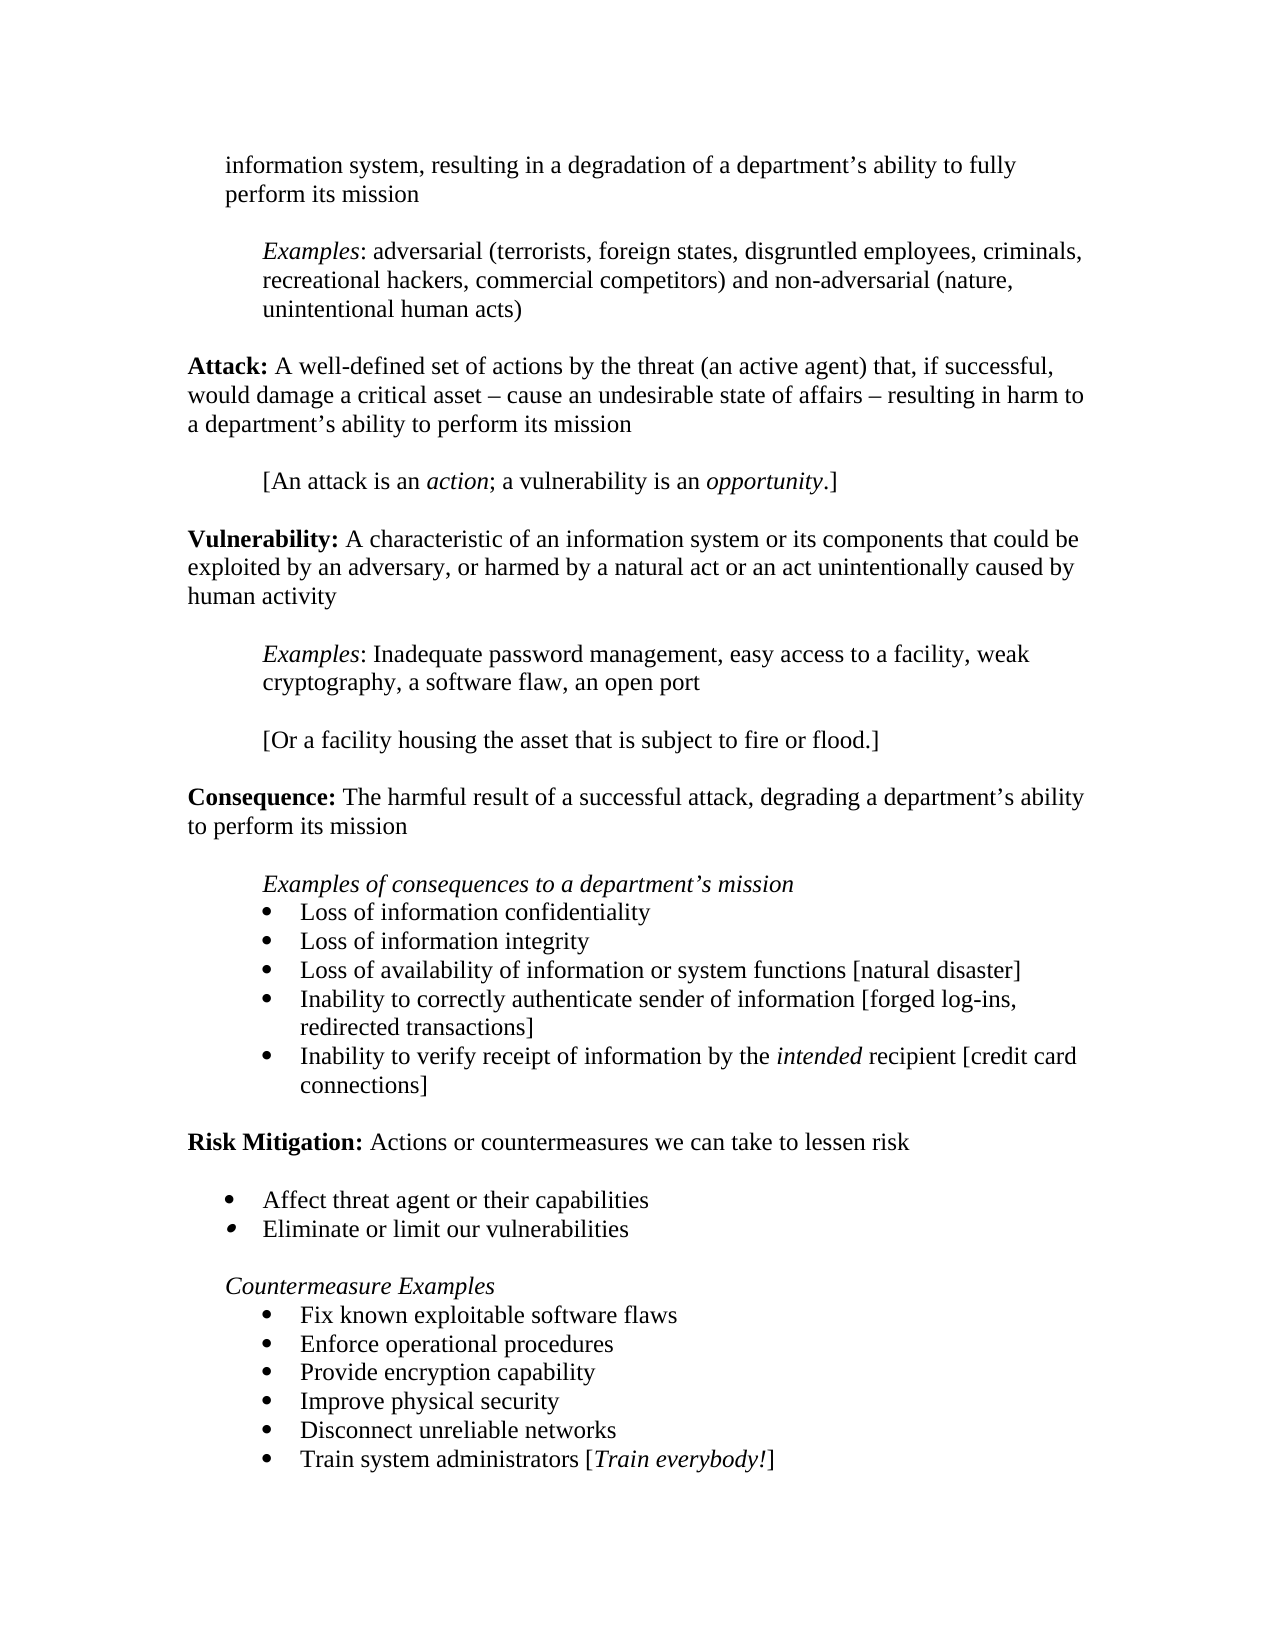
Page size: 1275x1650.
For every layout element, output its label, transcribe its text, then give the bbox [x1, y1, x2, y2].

text [An attack is an action; a vulnerability is an opportunity.] [187, 466, 1087, 495]
list Loss of information confidentiality [262, 897, 1087, 926]
text Countermeasure Examples [225, 1271, 1087, 1300]
list Inability to verify receipt of information by the intended recipient [credit card connections] [262, 1041, 1087, 1099]
list Inability to correctly authenticate sender of information [forged log-ins, redirected transactions] [262, 984, 1087, 1041]
list Eliminate or limit our vulnerabilities [225, 1214, 1087, 1242]
list Loss of availability of information or system functions [natural disaster] [262, 955, 1087, 984]
list Fix known exploitable software flaws [262, 1300, 1087, 1329]
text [187, 150, 1087, 207]
text Vulnerability: A characteristic of an information system or its components that could be exploited by an adversary, or harmed by a natural act or an act unintentionally caused by human activity [187, 524, 1087, 610]
text Examples: adversarial (terrorists, foreign states, disgruntled employees, criminals, recreational hackers, commercial competitors) and non-adversarial (nature, unintentional human acts) [262, 236, 1087, 322]
list Train system administrators [Train everybody!] [262, 1444, 1087, 1472]
text Examples: Inadequate password management, easy access to a facility, weak cryptography, a software flaw, an open port [262, 639, 1087, 696]
list Enforce operational procedures [262, 1329, 1087, 1357]
text Attack: A well-defined set of actions by the threat (an active agent) that, if successful, would damage a critical asset – cause an undesirable state of affairs – resulting in harm to a department’s ability to perform its mission [187, 351, 1087, 437]
list Provide encryption capability [262, 1357, 1087, 1386]
list Affect threat agent or their capabilities [225, 1185, 1087, 1214]
text Risk Mitigation: Actions or countermeasures we can take to lessen risk [187, 1127, 1087, 1156]
text Consequence: The harmful result of a successful attack, degrading a department’s ability to perform its mission [187, 782, 1087, 840]
list Improve physical security [262, 1386, 1087, 1415]
text Examples of consequences to a department’s mission [262, 869, 1087, 897]
list Loss of information integrity [262, 926, 1087, 955]
text [Or a facility housing the asset that is subject to fire or flood.] [187, 725, 1087, 754]
list Disconnect unreliable networks [262, 1415, 1087, 1444]
